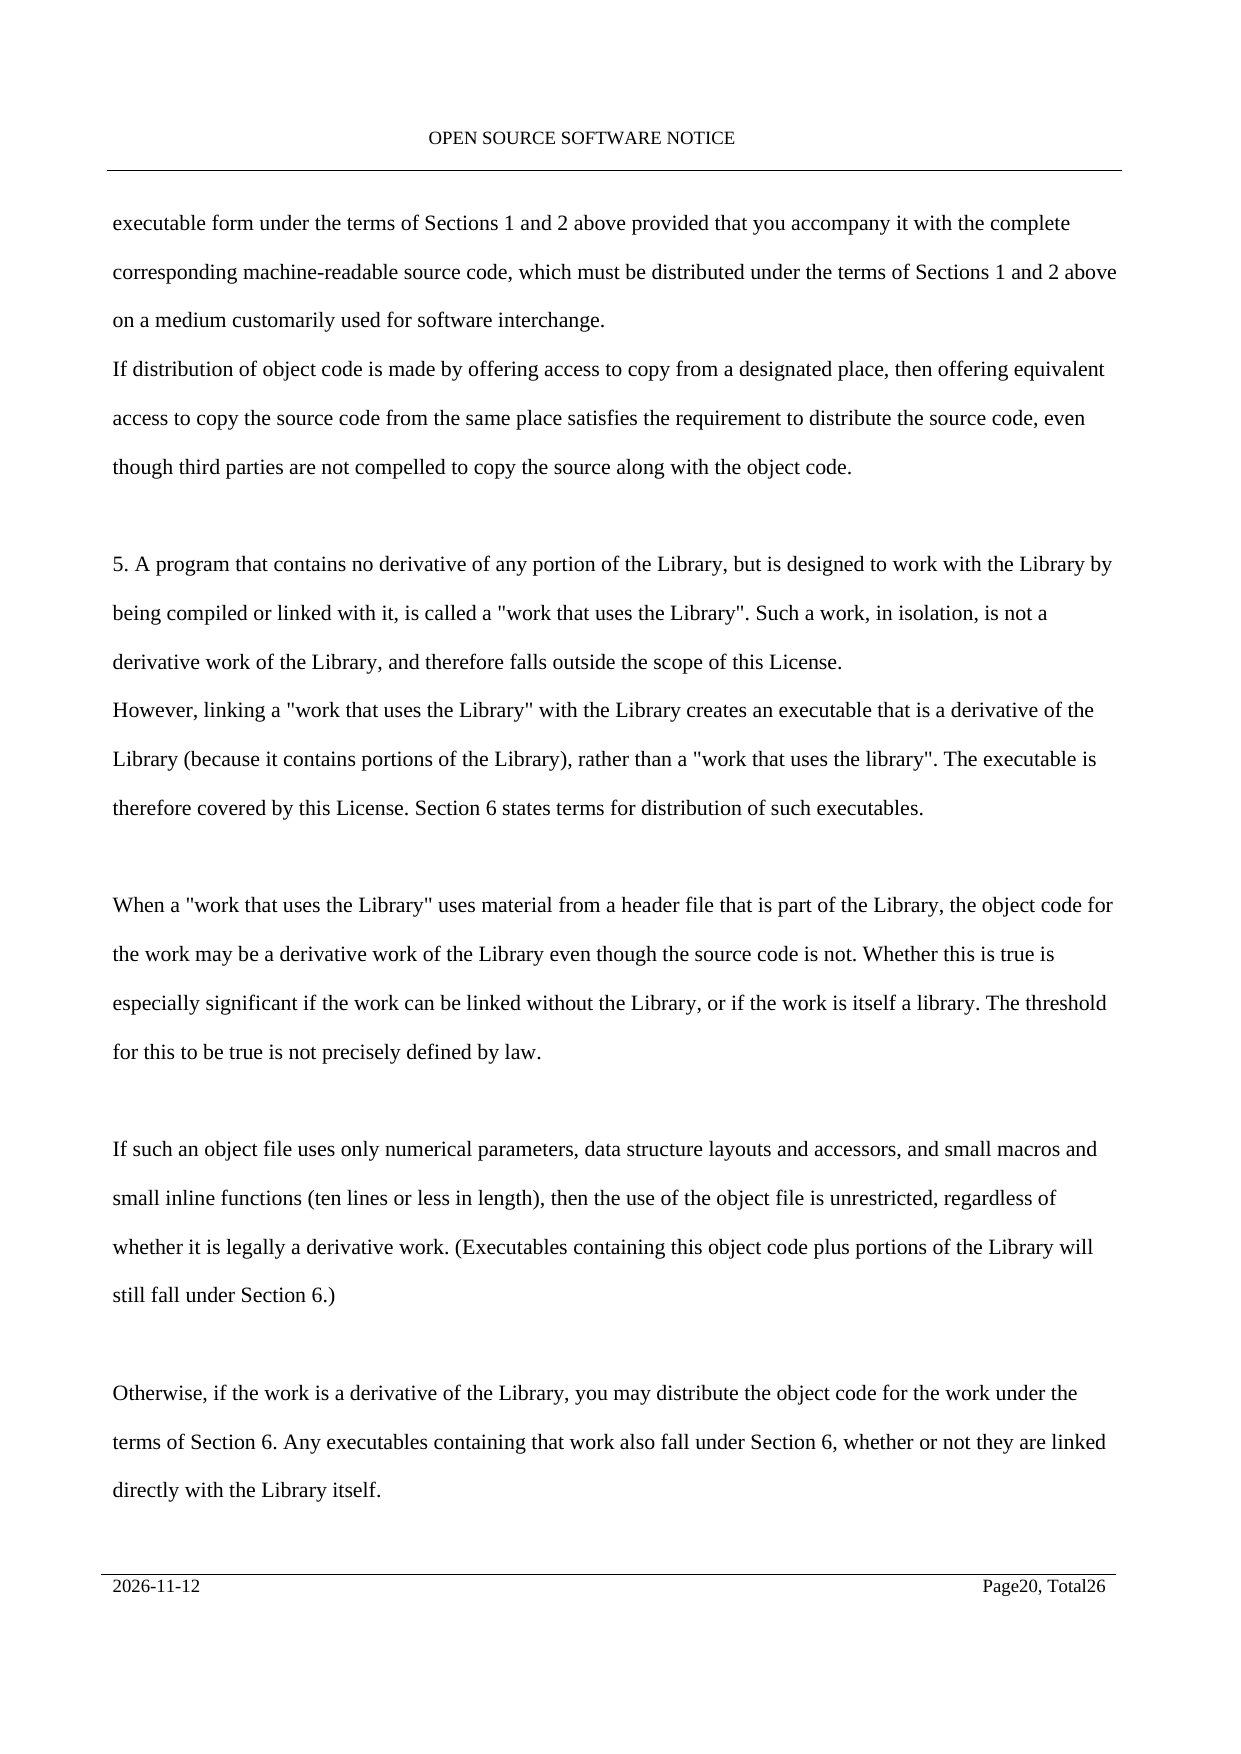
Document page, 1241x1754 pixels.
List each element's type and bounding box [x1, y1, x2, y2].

text [112, 206, 1128, 1506]
